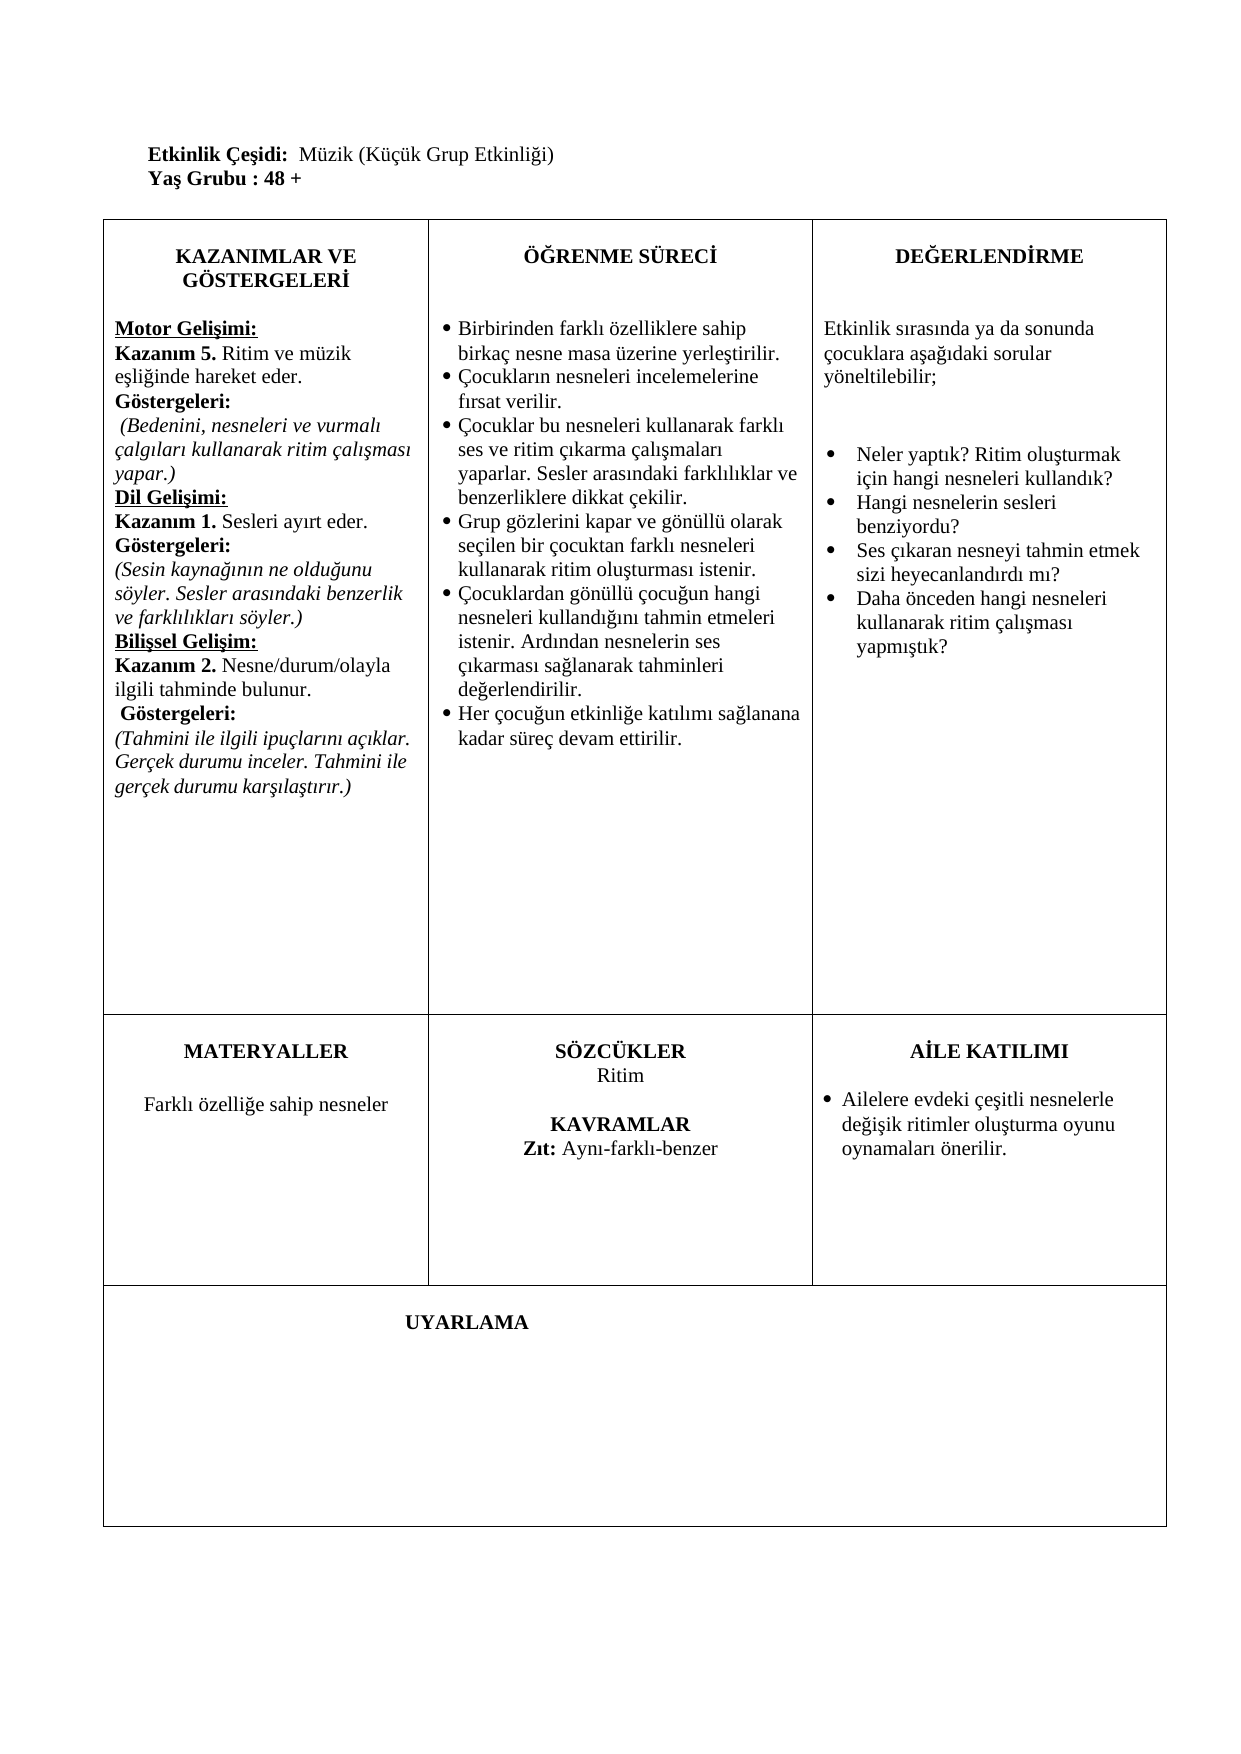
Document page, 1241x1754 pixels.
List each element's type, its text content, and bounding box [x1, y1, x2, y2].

table_header KAZANIMLAR VE GÖSTERGELERİ Motor Gelişimi: Kazanım 5. Ritim ve müzik eşliğinde hareket eder. Göstergeleri: (Bedenini, nesneleri ve vurmalı çalgıları kullanarak ritim çalışması yapar.) Dil Gelişimi: Kazanım 1. Sesleri ayırt eder. Göstergeleri: (Sesin kaynağının ne olduğunu söyler. Sesler arasındaki benzerlik ve farklılıkları söyler.) Bilişsel Gelişim: Kazanım 2. Nesne/durum/olayla ilgili tahminde bulunur. Göstergeleri: (Tahmini ile ilgili ipuçlarını açıklar. Gerçek durumu inceler. Tahmini ile gerçek durumu karşılaştırır.) [104, 220, 428, 1014]
table_cell SÖZCÜKLER Ritim KAVRAMLAR Zıt: Aynı-farklı-benzer [429, 1015, 812, 1284]
table_header ÖĞRENME SÜRECİ Birbirinden farklı özelliklere sahip birkaç nesne masa üzerine yerleştirilir. Çocukların nesneleri incelemelerine fırsat verilir. Çocuklar bu nesneleri kullanarak farklı ses ve ritim çıkarma çalışmaları yaparlar. Sesler arasındaki farklılıklar ve benzerliklere dikkat çekilir. Grup gözlerini kapar ve gönüllü olarak seçilen bir çocuktan farklı nesneleri kullanarak ritim oluşturması istenir. Çocuklardan gönüllü çocuğun hangi nesneleri kullandığını tahmin etmeleri istenir. Ardından nesnelerin ses çıkarması sağlanarak tahminleri değerlendirilir. Her çocuğun etkinliğe katılımı sağlanana kadar süreç devam ettirilir. [429, 220, 812, 1014]
text Yaş Grubu : 48 + [148, 166, 1092, 190]
table_cell UYARLAMA [104, 1286, 812, 1526]
table_cell MATERYALLER Farklı özelliğe sahip nesneler [104, 1015, 428, 1284]
table_cell AİLE KATILIMI Ailelere evdeki çeşitli nesnelerle değişik ritimler oluşturma oyunu oynamaları önerilir. [813, 1015, 1166, 1284]
text Etkinlik Çeşidi: Müzik (Küçük Grup Etkinliği) [148, 142, 1092, 166]
table_header DEĞERLENDİRME Etkinlik sırasında ya da sonunda çocuklara aşağıdaki sorular yöneltilebilir; Neler yaptık? Ritim oluşturmak için hangi nesneleri kullandık? Hangi nesnelerin sesleri benziyordu? Ses çıkaran nesneyi tahmin etmek sizi heyecanlandırdı mı? Daha önceden hangi nesneleri kullanarak ritim çalışması yapmıştık? [813, 220, 1166, 1014]
table_cell [812, 1286, 1166, 1526]
